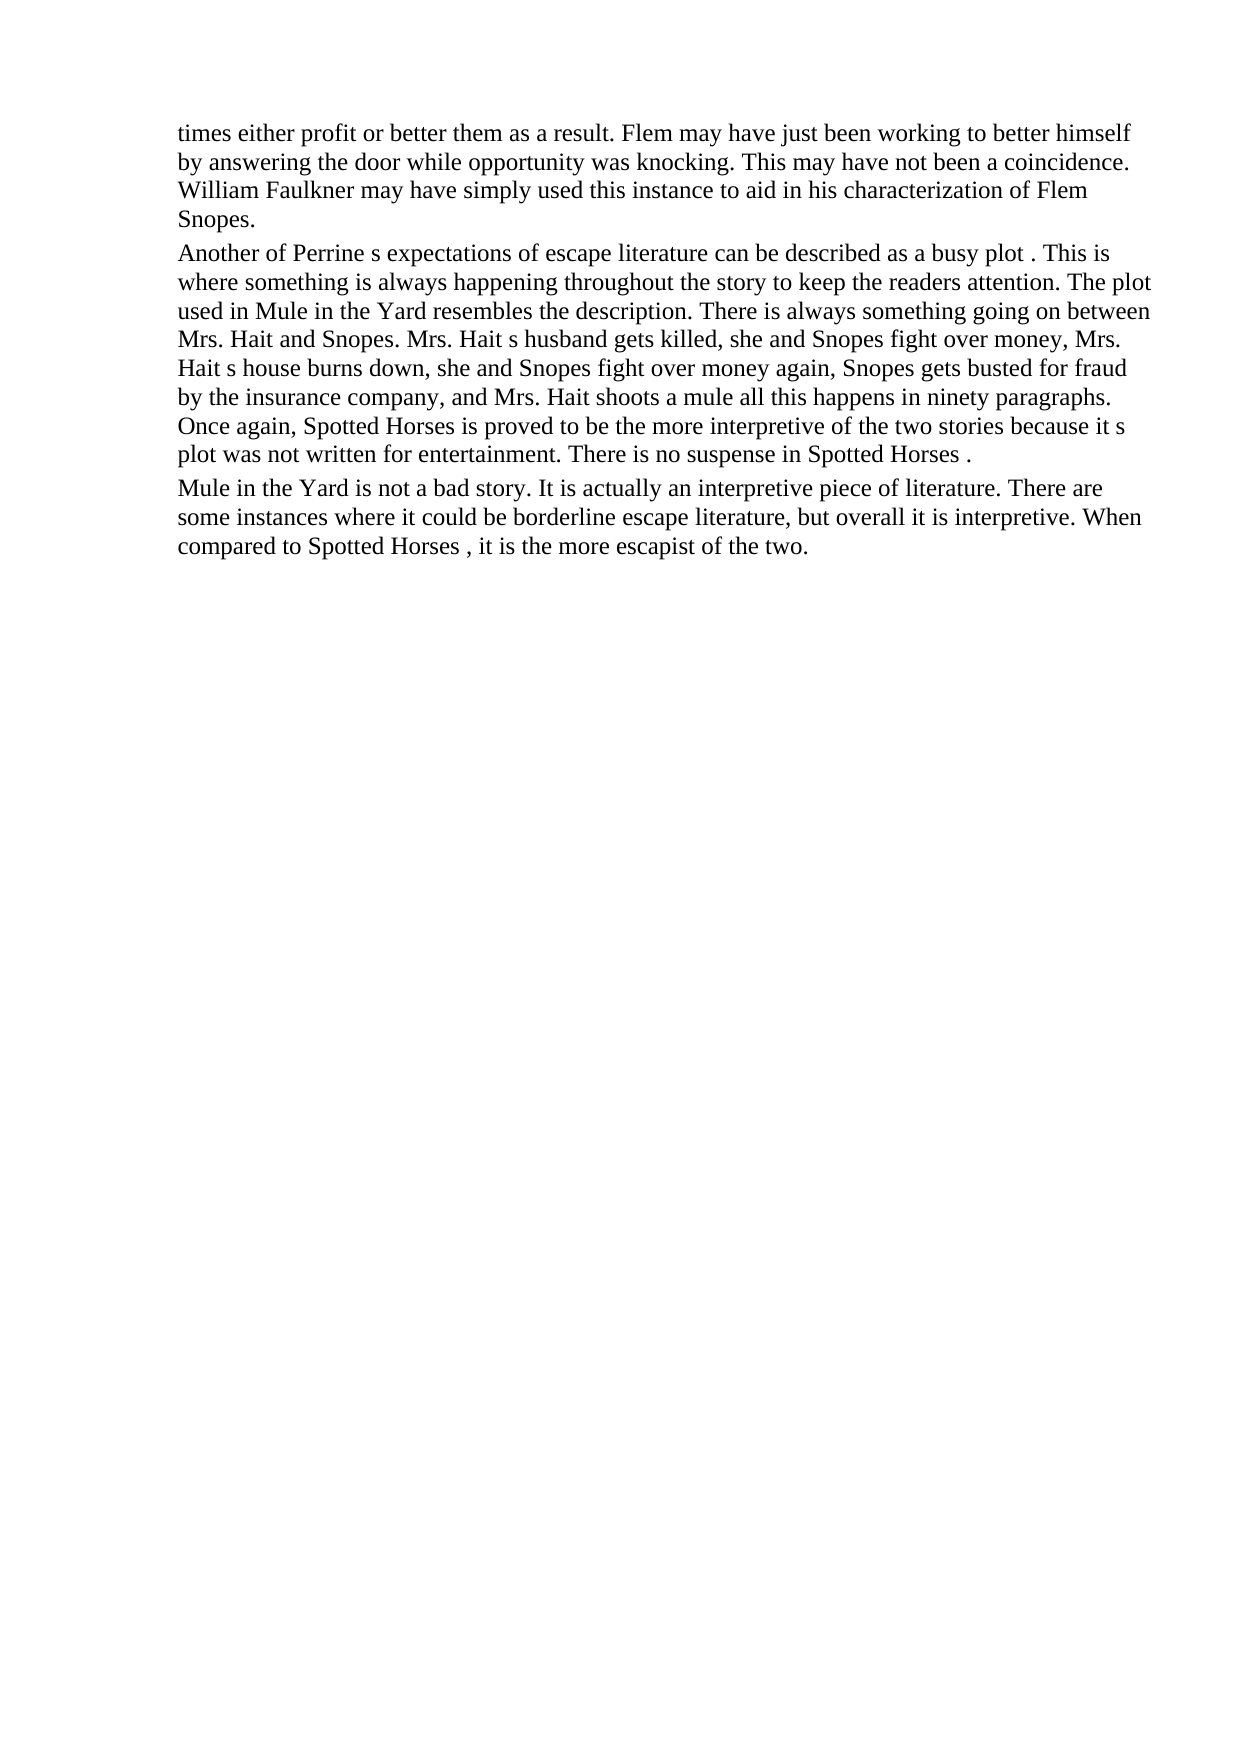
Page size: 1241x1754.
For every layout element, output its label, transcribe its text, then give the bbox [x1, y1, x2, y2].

text Another of Perrine s expectations of escape literature can be described as a busy plot . This is where something is always happening throughout the story to keep the readers attention. The plot used in Mule in the Yard resembles the description. There is always something going on between Mrs. Hait and Snopes. Mrs. Hait s husband gets killed, she and Snopes fight over money, Mrs. Hait s house burns down, she and Snopes fight over money again, Snopes gets busted for fraud by the insurance company, and Mrs. Hait shoots a mule all this happens in ninety paragraphs. Once again, Spotted Horses is proved to be the more interpretive of the two stories because it s plot was not written for entertainment. There is no suspense in Spotted Horses . [177, 238, 1152, 468]
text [177, 118, 1152, 233]
text Mule in the Yard is not a bad story. It is actually an interpretive piece of literature. There are some instances where it could be borderline escape literature, but overall it is interpretive. When compared to Spotted Horses , it is the more escapist of the two. [177, 473, 1152, 559]
